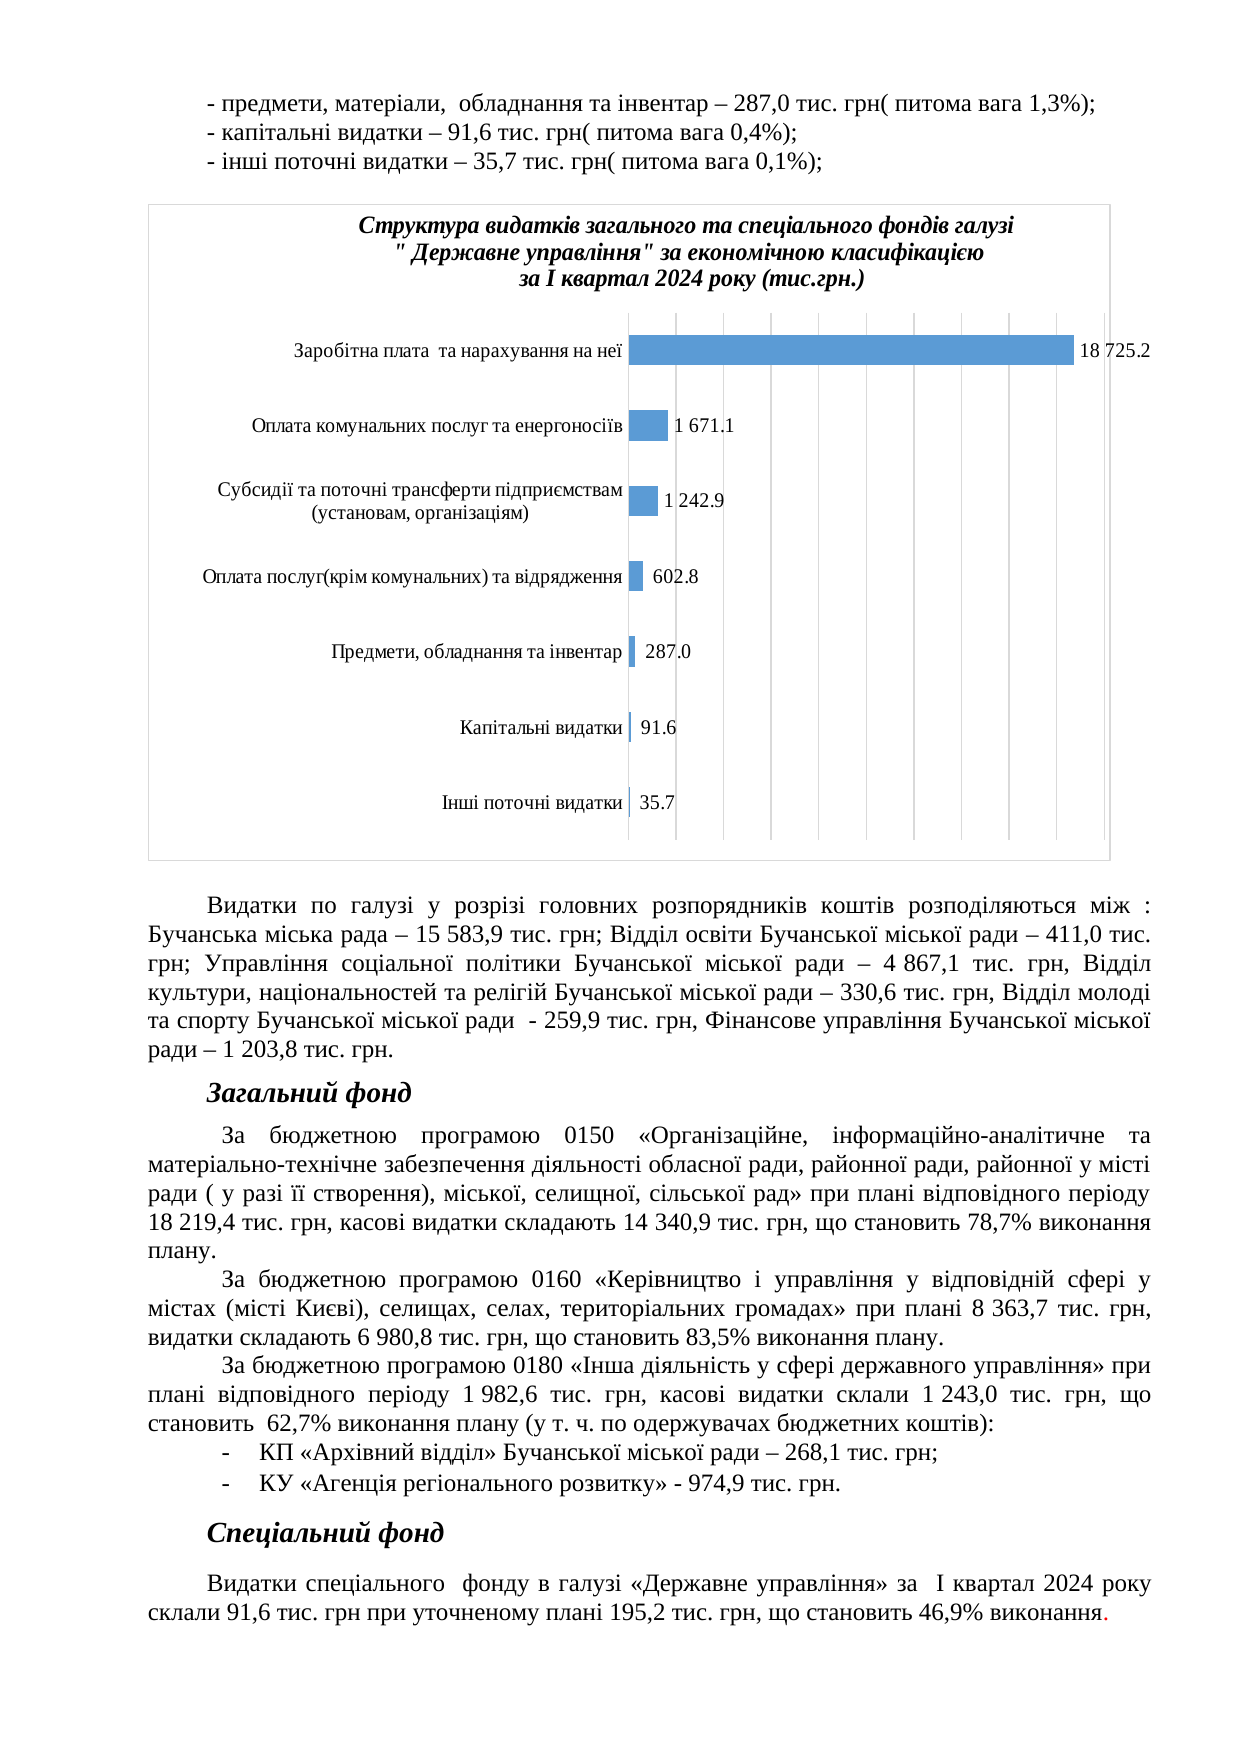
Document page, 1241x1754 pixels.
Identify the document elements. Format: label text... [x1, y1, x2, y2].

list інші поточні видатки – 35,7 тис. грн( питома вага 0,1%); [148, 146, 1152, 175]
list предмети, матеріали, обладнання та інвентар – 287,0 тис. грн( питома вага 1,3%); [148, 88, 1152, 117]
list КП «Архівний відділ» Бучанської міської ради – 268,1 тис. грн; [221, 1437, 1152, 1465]
text За бюджетною програмою 0180 «Інша діяльність у сфері державного управління» при плані відповідного періоду 1 982,6 тис. грн, касові видатки склали 1 243,0 тис. грн, що становить 62,7% виконання плану (у т. ч. по одержувачах бюджетних коштів): [148, 1350, 1152, 1437]
text За бюджетною програмою 0160 «Керівництво і управління у відповідній сфері у містах (місті Києві), селищах, селах, територіальних громадах» при плані 8 363,7 тис. грн, видатки складають 6 980,8 тис. грн, що становить 83,5% виконання плану. [148, 1264, 1152, 1350]
text Загальний фонд [148, 1075, 1152, 1108]
text Видатки по галузі у розрізі головних розпорядників коштів розподіляються між : Бучанська міська рада – 15 583,9 тис. грн; Відділ освіти Бучанської міської ради – 411,0 тис. грн; Управління соціальної політики Бучанської міської ради – 4 867,1 тис. грн, Відділ культури, національностей та релігій Бучанської міської ради – 330,6 тис. грн, Відділ молоді та спорту Бучанської міської ради - 259,9 тис. грн, Фінансове управління Бучанської міської ради – 1 203,8 тис. грн. [148, 890, 1152, 1063]
text Видатки спеціального фонду в галузі «Державне управління» за I квартал 2024 року склали 91,6 тис. грн при уточненому плані 195,2 тис. грн, що становить 46,9% виконання. [148, 1568, 1152, 1626]
list КУ «Агенція регіонального розвитку» - 974,9 тис. грн. [221, 1468, 1152, 1496]
text Спеціальний фонд [148, 1515, 1152, 1549]
list капітальні видатки – 91,6 тис. грн( питома вага 0,4%); [148, 117, 1152, 146]
text За бюджетною програмою 0150 «Організаційне, інформаційно-аналітичне та матеріально-технічне забезпечення діяльності обласної ради, районної ради, районної у місті ради ( у разі її створення), міської, селищної, сільської рад» при плані відповідного періоду 18 219,4 тис. грн, касові видатки складають 14 340,9 тис. грн, що становить 78,7% виконання плану. [148, 1120, 1152, 1264]
